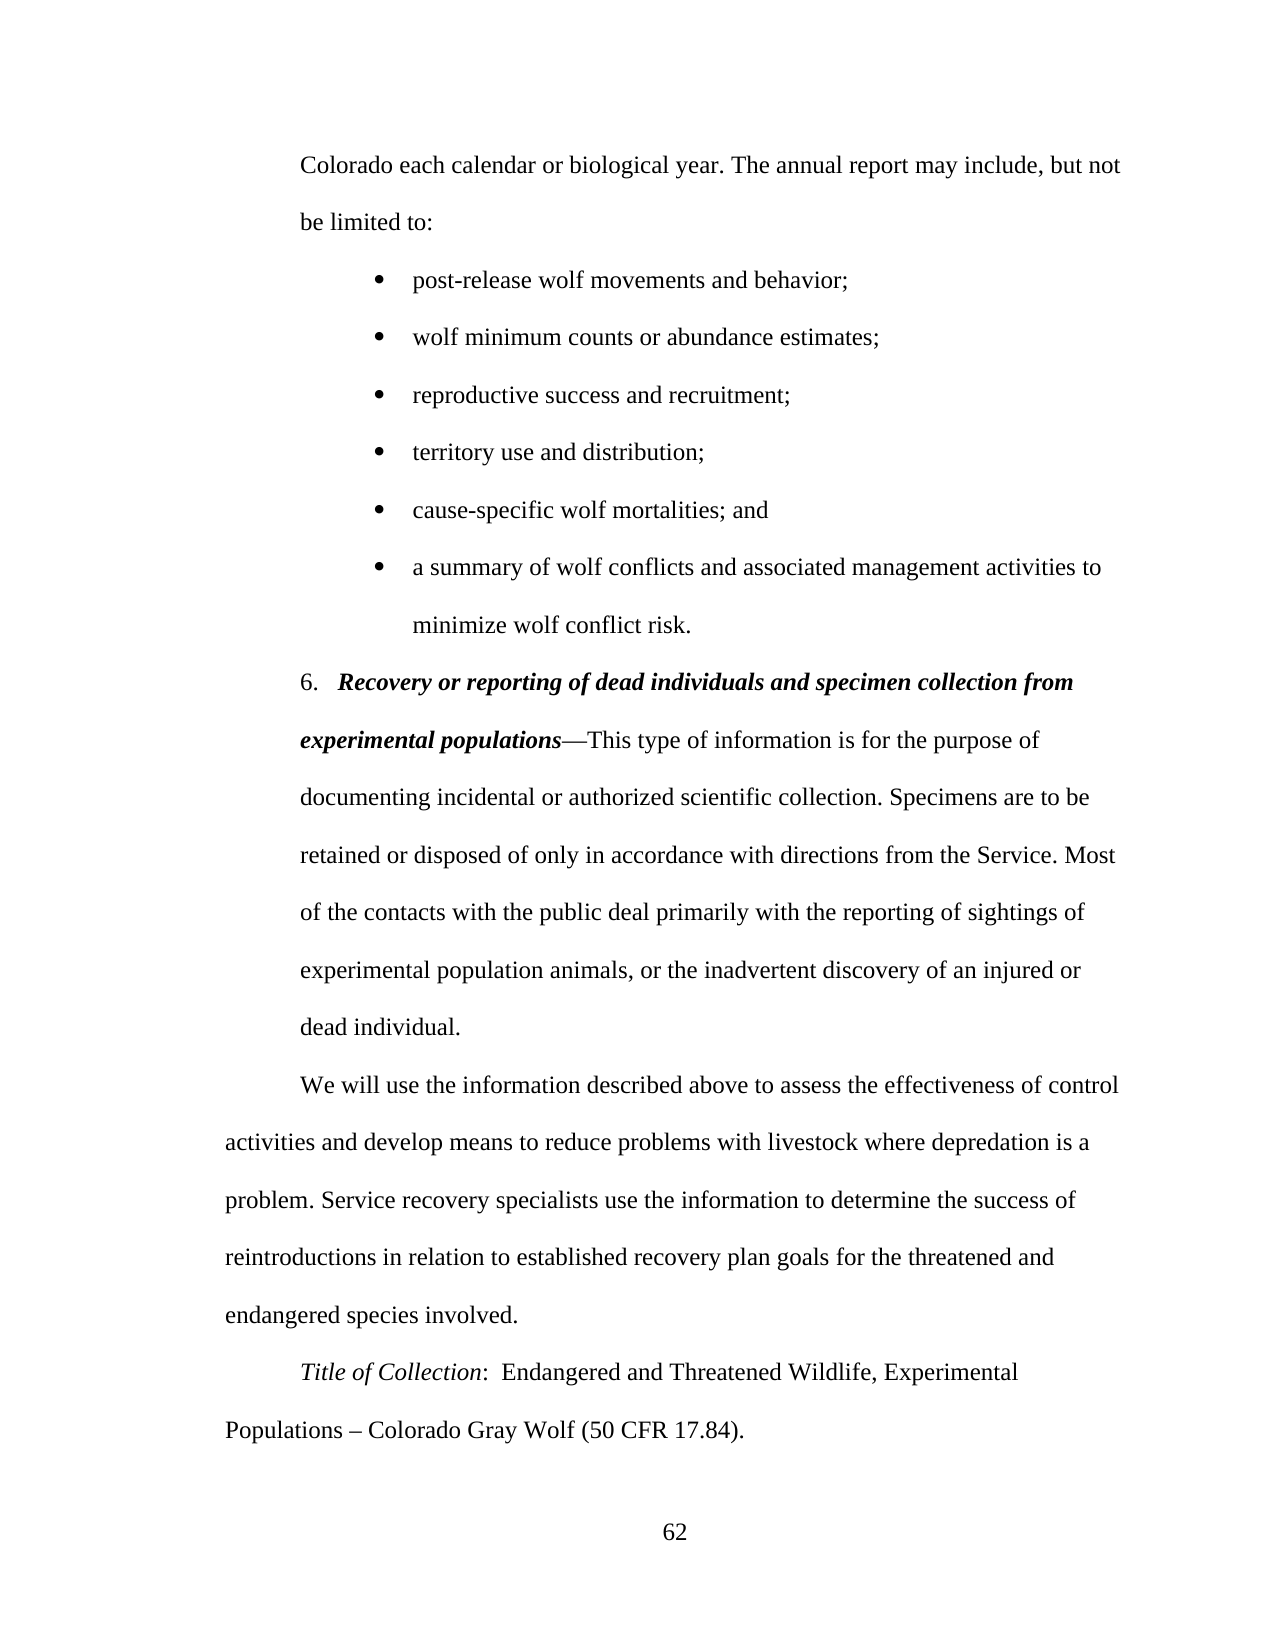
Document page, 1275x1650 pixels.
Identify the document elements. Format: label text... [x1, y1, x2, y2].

text Title of Collection: Endangered and Threatened Wildlife, Experimental Populations – Colorado Gray Wolf (50 CFR 17.84). [225, 1357, 1125, 1444]
text We will use the information described above to assess the effectiveness of control activities and develop means to reduce problems with livestock where depredation is a problem. Service recovery specialists use the information to determine the success of reintroductions in relation to established recovery plan goals for the threatened and endangered species involved. [225, 1070, 1125, 1329]
list reproductive success and recruitment; [375, 380, 1125, 409]
list territory use and distribution; [375, 437, 1125, 466]
list post-release wolf movements and behavior; [375, 265, 1125, 294]
list wolf minimum counts or abundance estimates; [375, 322, 1125, 351]
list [300, 150, 1125, 236]
list cause-specific wolf mortalities; and [375, 495, 1125, 524]
list a summary of wolf conflicts and associated management activities to minimize wolf conflict risk. [375, 552, 1125, 639]
list Recovery or reporting of dead individuals and specimen collection from experimental populations—This type of information is for the purpose of documenting incidental or authorized scientific collection. Specimens are to be retained or disposed of only in accordance with directions from the Service. Most of the contacts with the public deal primarily with the reporting of sightings of experimental population animals, or the inadvertent discovery of an injured or dead individual. [300, 667, 1125, 1041]
